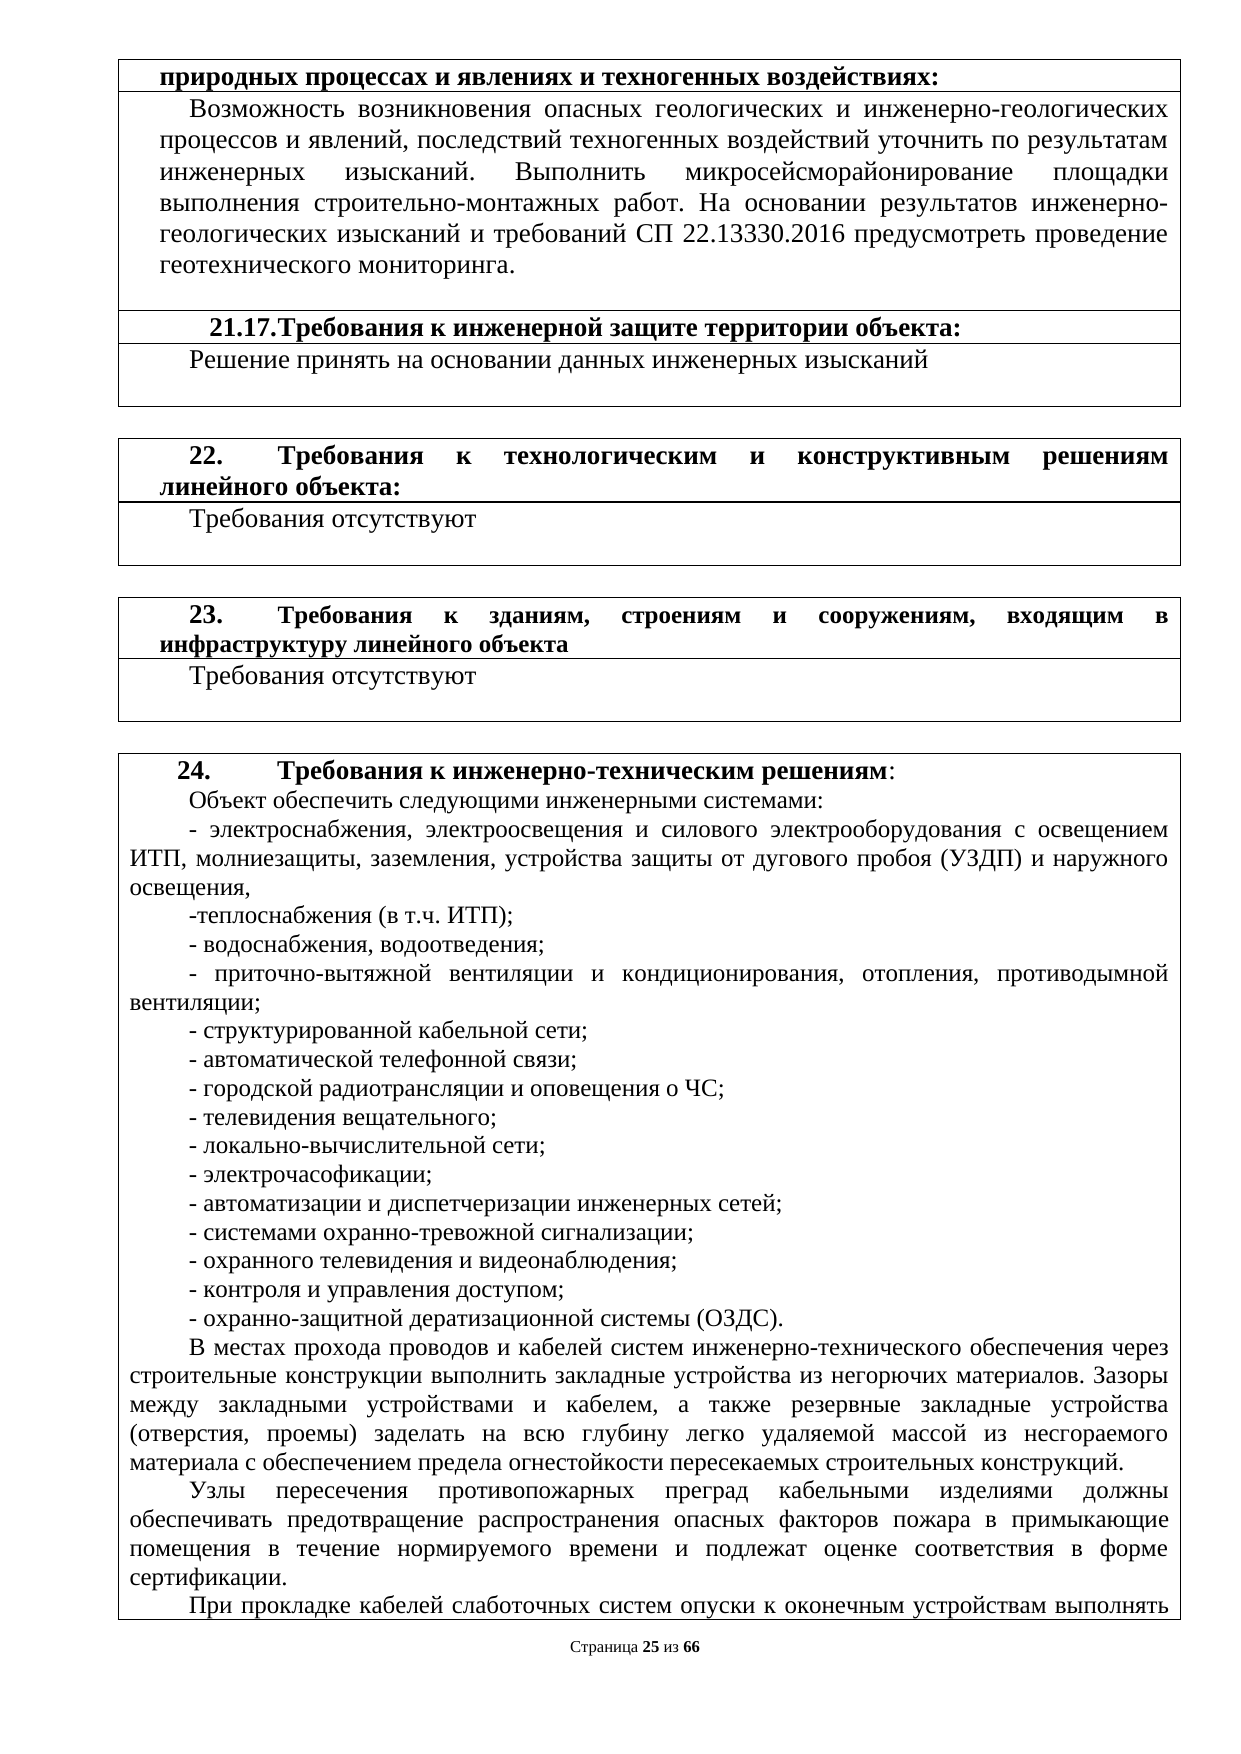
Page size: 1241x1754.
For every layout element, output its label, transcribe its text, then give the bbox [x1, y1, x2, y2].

table_header Требования к технологическим и конструктивным решениям линейного объекта: [119, 439, 1180, 501]
table_cell Решение принять на основании данных инженерных изысканий [119, 344, 1180, 406]
table_cell Требования к инженерной защите территории объекта: [119, 311, 1180, 342]
table_cell Требования отсутствуют [119, 503, 1180, 565]
table_header Требования к зданиям, строениям и сооружениям, входящим в инфраструктуру линейного объекта [119, 598, 1180, 658]
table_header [119, 754, 1180, 1619]
table_cell Возможность возникновения опасных геологических и инженерно-геологических процессов и явлений, последствий техногенных воздействий уточнить по результатам инженерных изысканий. Выполнить микросейсморайонирование площадки выполнения строительно-монтажных работ. На основании результатов инженерно-геологических изысканий и требований СП 22.13330.2016 предусмотреть проведение геотехнического мониторинга. [119, 92, 1180, 310]
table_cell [119, 60, 1180, 91]
table_cell Требования отсутствуют [119, 659, 1180, 721]
